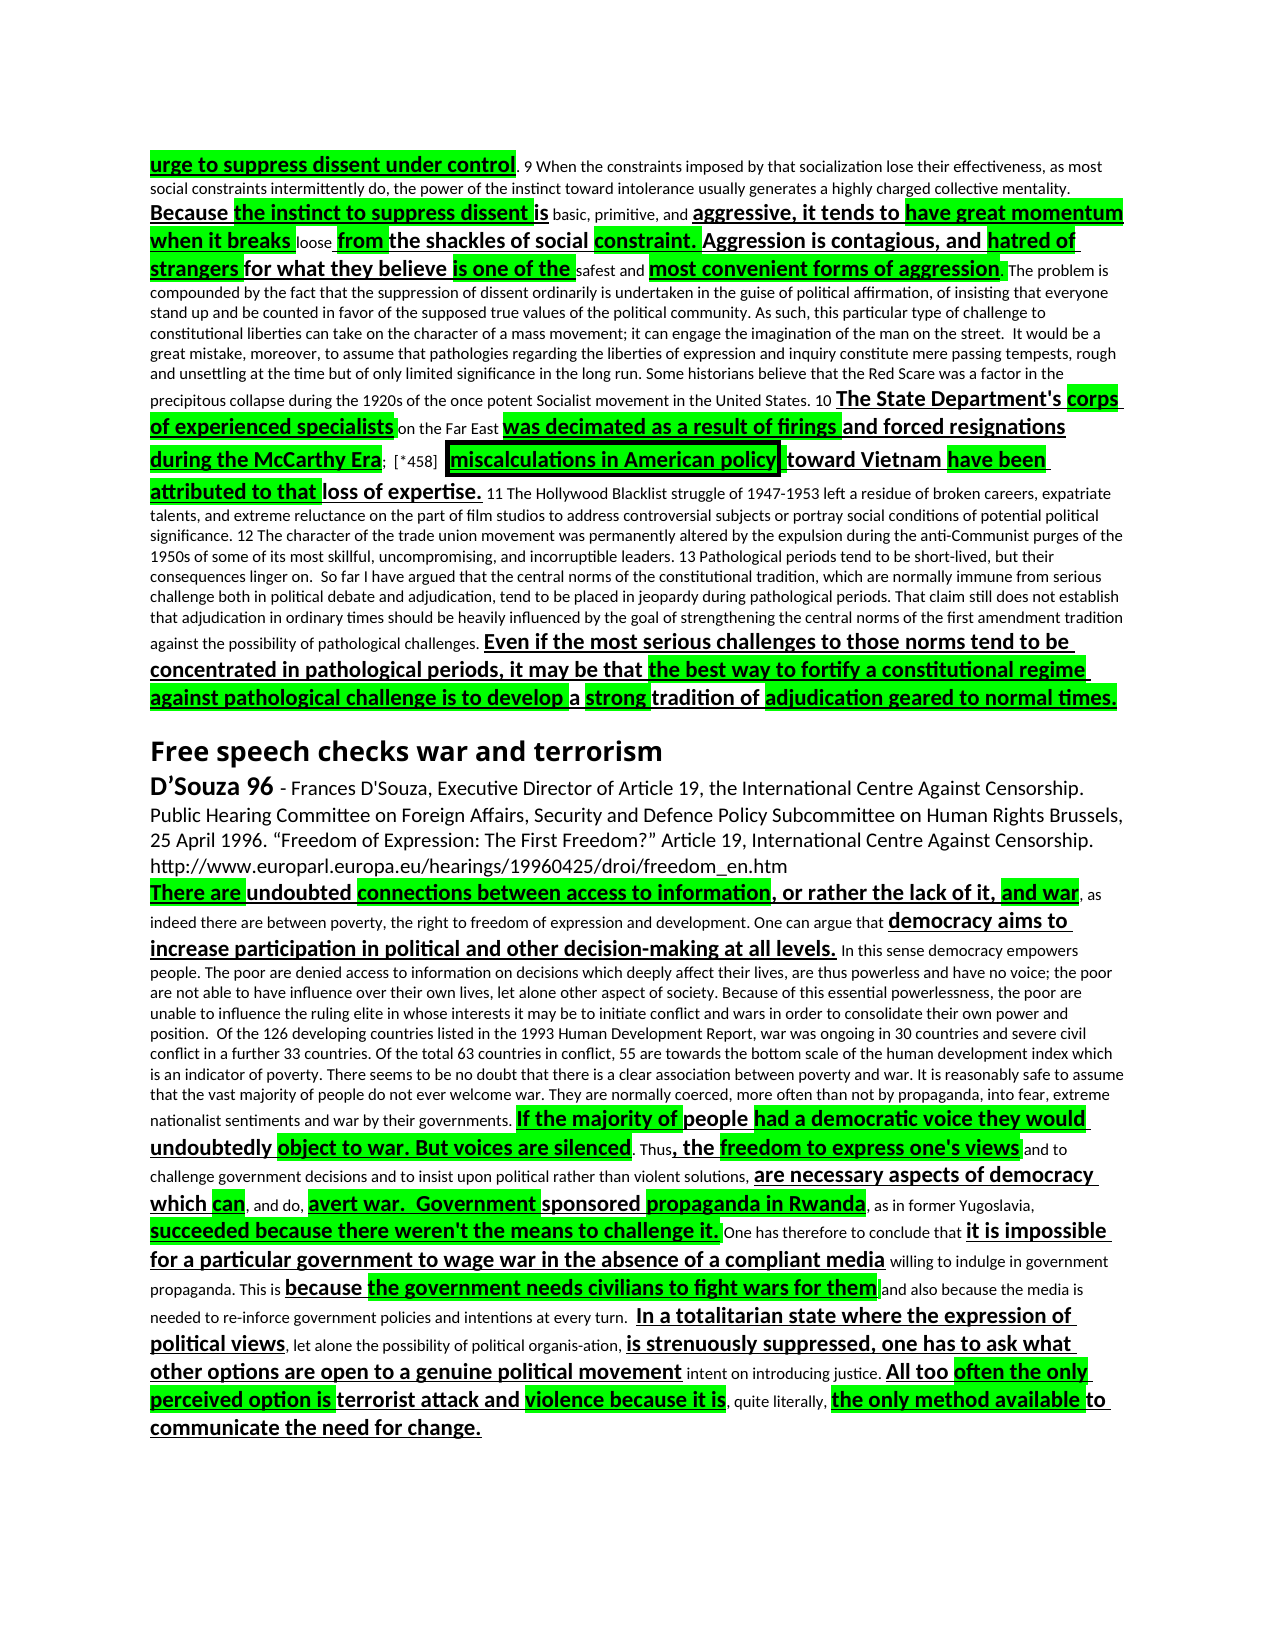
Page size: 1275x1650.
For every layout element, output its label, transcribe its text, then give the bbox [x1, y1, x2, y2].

subtitle Free speech checks war and terrorism [150, 732, 1125, 769]
text D’Souza 96 - Frances D'Souza, Executive Director of Article 19, the International Centre Against Censorship. Public Hearing Committee on Foreign Affairs, Security and Defence Policy Subcommittee on Human Rights Brussels, 25 April 1996. “Freedom of Expression: The First Freedom?” Article 19, International Centre Against Censorship. http://www.europarl.europa.eu/hearings/19960425/droi/freedom_en.htm [150, 769, 1125, 878]
text There are undoubted connections between access to information, or rather the lack of it, and war, as indeed there are between poverty, the right to freedom of expression and development. One can argue that democracy aims to increase participation in political and other decision-making at all levels. In this sense democracy empowers people. The poor are denied access to information on decisions which deeply affect their lives, are thus powerless and have no voice; the poor are not able to have influence over their own lives, let alone other aspect of society. Because of this essential powerlessness, the poor are unable to influence the ruling elite in whose interests it may be to initiate conflict and wars in order to consolidate their own power and position. Of the 126 developing countries listed in the 1993 Human Development Report, war was ongoing in 30 countries and severe civil conflict in a further 33 countries. Of the total 63 countries in conflict, 55 are towards the bottom scale of the human development index which is an indicator of poverty. There seems to be no doubt that there is a clear association between poverty and war. It is reasonably safe to assume that the vast majority of people do not ever welcome war. They are normally coerced, more often than not by propaganda, into fear, extreme nationalist sentiments and war by their governments. If the majority of people had a democratic voice they would undoubtedly object to war. But voices are silenced. Thus, the freedom to express one's views and to challenge government decisions and to insist upon political rather than violent solutions, are necessary aspects of democracy which can, and do, avert war. Government sponsored propaganda in Rwanda, as in former Yugoslavia, succeeded because there weren't the means to challenge it. One has therefore to conclude that it is impossible for a particular government to wage war in the absence of a compliant media willing to indulge in government propaganda. This is because the government needs civilians to fight wars for them and also because the media is needed to re-inforce government policies and intentions at every turn. In a totalitarian state where the expression of political views, let alone the possibility of political organis-ation, is strenuously suppressed, one has to ask what other options are open to a genuine political movement intent on introducing justice. All too often the only perceived option is terrorist attack and violence because it is, quite literally, the only method available to communicate the need for change. [150, 878, 1125, 1441]
text There is reason to believe that susceptibility to pathological challenge is especially characteristic of the central constitutional norms regarding free expression and inquiry. Most constitutional commitments are fragile in the sense that they embody ideals that are easily abandoned or tempered in times of stress. Certain distinctive features of the commitment to free speech enhance that fragility. The aggressive impulse to be intolerant of others resides within all of us. It is a powerful instinct. Only the most sustained socialization -one might even say indoctrination in the value of free speech -keeps the urge to suppress dissent under control. 9 When the constraints imposed by that socialization lose their effectiveness, as most social constraints intermittently do, the power of the instinct toward intolerance usually generates a highly charged collective mentality. Because the instinct to suppress dissent is basic, primitive, and aggressive, it tends to have great momentum when it breaks loose from the shackles of social constraint. Aggression is contagious, and hatred of strangers for what they believe is one of the safest and most convenient forms of aggression. The problem is compounded by the fact that the suppression of dissent ordinarily is undertaken in the guise of political affirmation, of insisting that everyone stand up and be counted in favor of the supposed true values of the political community. As such, this particular type of challenge to constitutional liberties can take on the character of a mass movement; it can engage the imagination of the man on the street. It would be a great mistake, moreover, to assume that pathologies regarding the liberties of expression and inquiry constitute mere passing tempests, rough and unsettling at the time but of only limited significance in the long run. Some historians believe that the Red Scare was a factor in the precipitous collapse during the 1920s of the once potent Socialist movement in the United States. 10 The State Department's corps of experienced specialists on the Far East was decimated as a result of firings and forced resignations during the McCarthy Era; [*458] miscalculations in American policy toward Vietnam have been attributed to that loss of expertise. 11 The Hollywood Blacklist struggle of 1947-1953 left a residue of broken careers, expatriate talents, and extreme reluctance on the part of film studios to address controversial subjects or portray social conditions of potential political significance. 12 The character of the trade union movement was permanently altered by the expulsion during the anti-Communist purges of the 1950s of some of its most skillful, uncompromising, and incorruptible leaders. 13 Pathological periods tend to be short-lived, but their consequences linger on. So far I have argued that the central norms of the constitutional tradition, which are normally immune from serious challenge both in political debate and adjudication, tend to be placed in jeopardy during pathological periods. That claim still does not establish that adjudication in ordinary times should be heavily influenced by the goal of strengthening the central norms of the first amendment tradition against the possibility of pathological challenges. Even if the most serious challenges to those norms tend to be concentrated in pathological periods, it may be that the best way to fortify a constitutional regime against pathological challenge is to develop a strong tradition of adjudication geared to normal times. [150, 150, 1125, 711]
